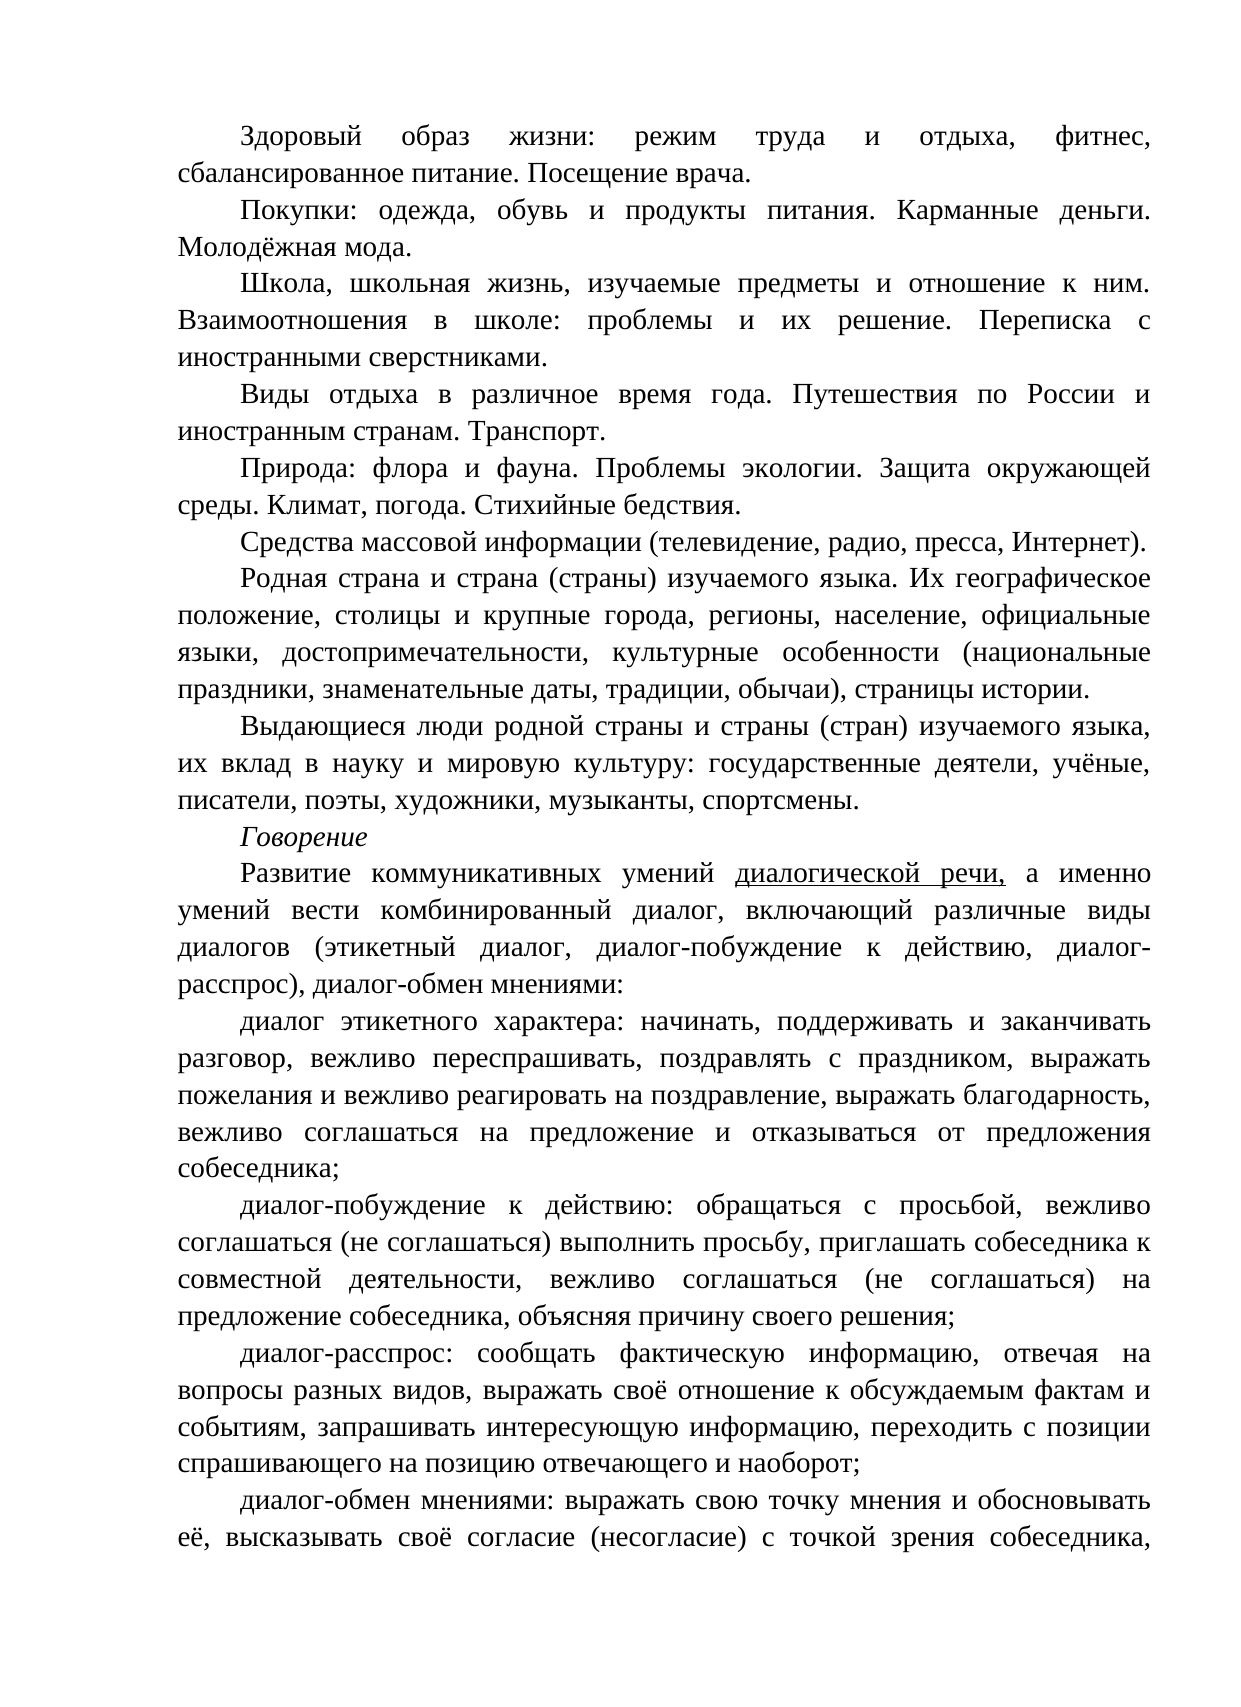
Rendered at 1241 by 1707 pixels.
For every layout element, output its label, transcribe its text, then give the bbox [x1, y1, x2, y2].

text Школа, школьная жизнь, изучаемые предметы и отношение к ним. Взаимоотношения в школе: проблемы и их решение. Переписка с иностранными сверстниками. [177, 266, 1152, 373]
text Средства массовой информации (телевидение, радио, пресса, Интернет). [177, 524, 1152, 557]
text диалог этикетного характера: начинать, поддерживать и заканчивать разговор, вежливо переспрашивать, поздравлять с праздником, выражать пожелания и вежливо реагировать на поздравление, выражать благодарность, вежливо соглашаться на предложение и отказываться от предложения собеседника; [177, 1003, 1152, 1184]
text Природа: флора и фауна. Проблемы экологии. Защита окружающей среды. Климат, погода. Стихийные бедствия. [177, 450, 1152, 520]
text Покупки: одежда, обувь и продукты питания. Карманные деньги. Молодёжная мода. [177, 192, 1152, 262]
text диалог-побуждение к действию: обращаться с просьбой, вежливо соглашаться (не соглашаться) выполнить просьбу, приглашать собеседника к совместной деятельности, вежливо соглашаться (не соглашаться) на предложение собеседника, объясняя причину своего решения; [177, 1187, 1152, 1332]
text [177, 1482, 1152, 1553]
text Развитие коммуникативных умений диалогической речи, а именно умений вести комбинированный диалог, включающий различные виды диалогов (этикетный диалог, диалог-побуждение к действию, диалог-расспрос), диалог-обмен мнениями: [177, 856, 1152, 1000]
text Выдающиеся люди родной страны и страны (стран) изучаемого языка, их вклад в науку и мировую культуру: государственные деятели, учёные, писатели, поэты, художники, музыканты, спортсмены. [177, 708, 1152, 815]
text диалог-расспрос: сообщать фактическую информацию, отвечая на вопросы разных видов, выражать своё отношение к обсуждаемым фактам и событиям, запрашивать интересующую информацию, переходить с позиции спрашивающего на позицию отвечающего и наоборот; [177, 1335, 1152, 1479]
text Здоровый образ жизни: режим труда и отдыха, фитнес, сбалансированное питание. Посещение врача. [177, 118, 1152, 188]
text Виды отдыха в различное время года. Путешествия по России и иностранным странам. Транспорт. [177, 376, 1152, 447]
text Говорение [177, 819, 1152, 852]
text Родная страна и страна (страны) изучаемого языка. Их географическое положение, столицы и крупные города, регионы, население, официальные языки, достопримечательности, культурные особенности (национальные праздники, знаменательные даты, традиции, обычаи), страницы истории. [177, 561, 1152, 705]
